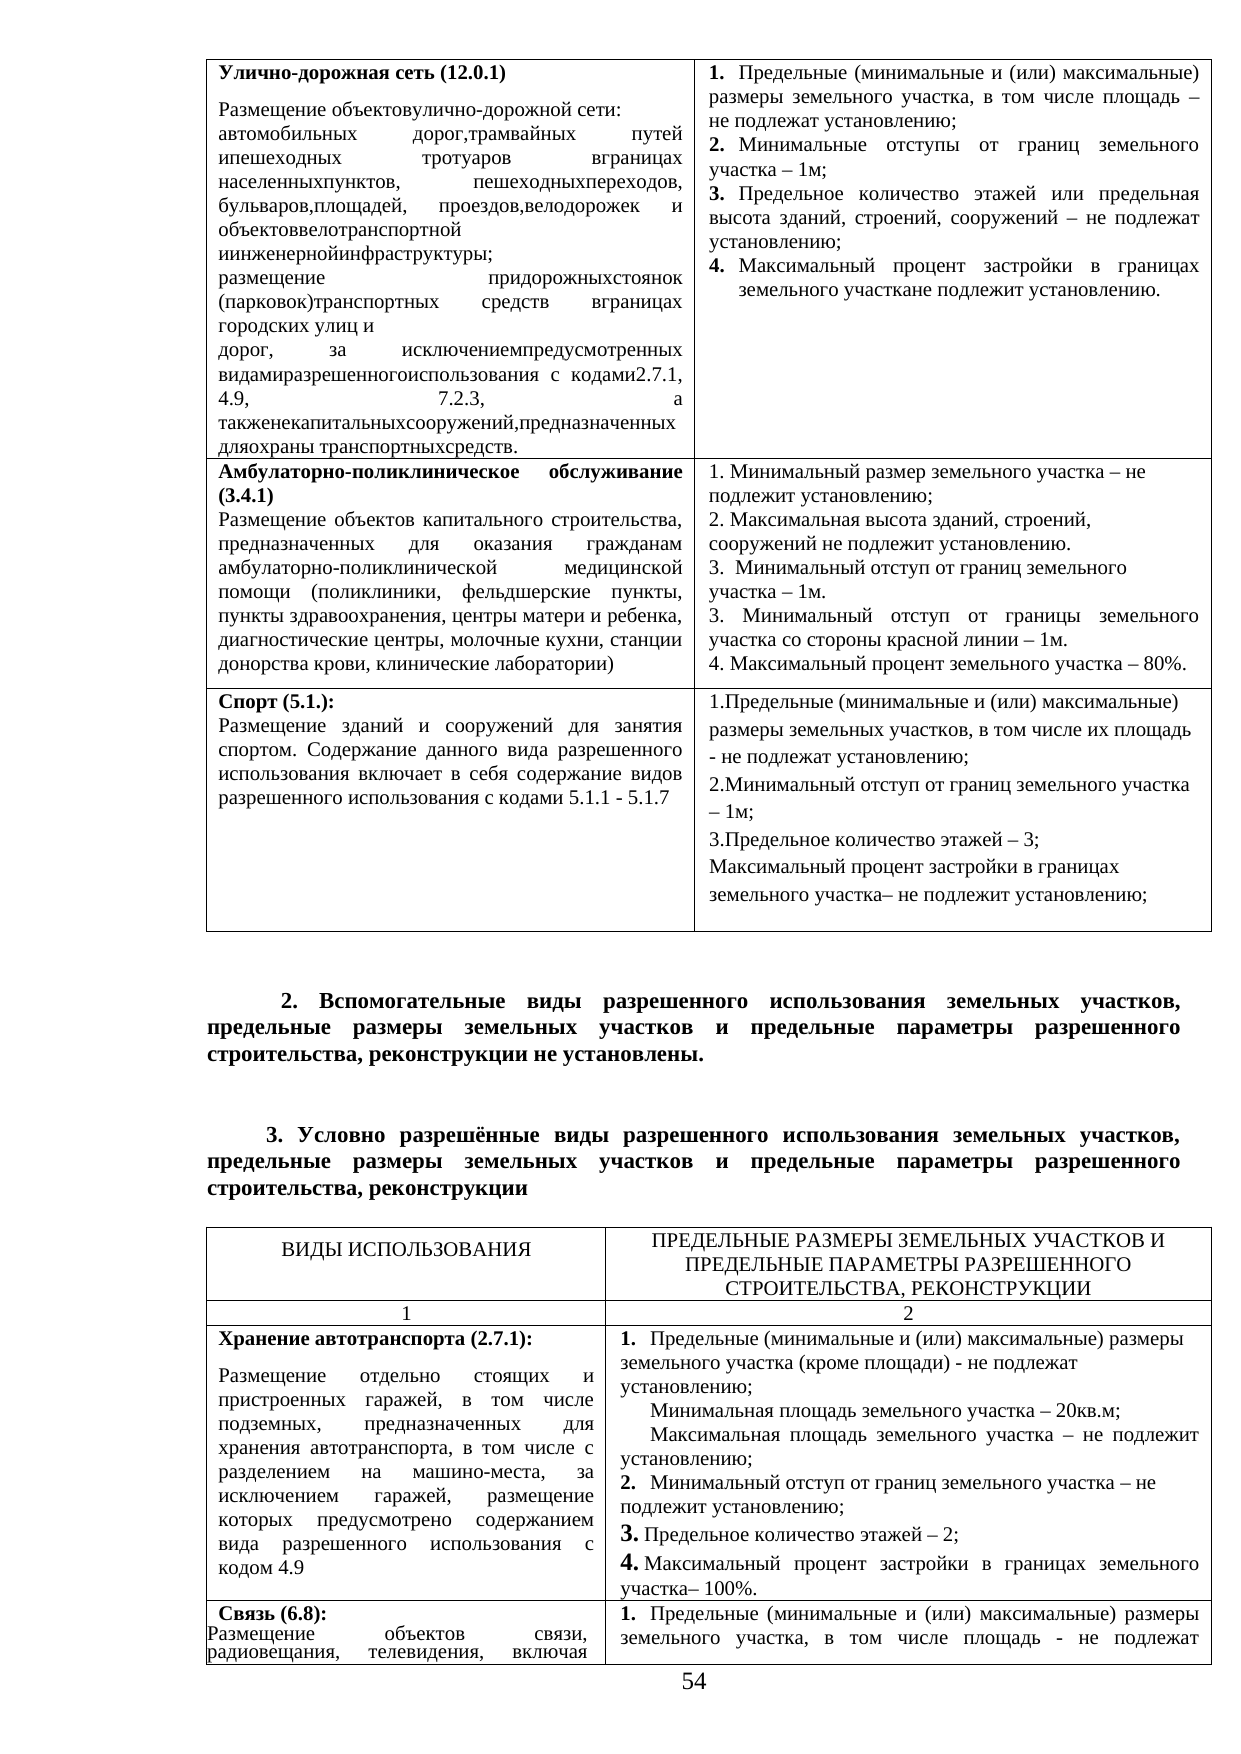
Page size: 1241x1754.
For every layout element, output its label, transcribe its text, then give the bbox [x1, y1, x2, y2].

table_cell 2 [606, 1301, 1211, 1325]
table_cell 1. Минимальный размер земельного участка – не подлежит установлению; 2. Максимальная высота зданий, строений, сооружений не подлежит установлению. 3. Минимальный отступ от границ земельного участка – 1м. 3. Минимальный отступ от границы земельного участка со стороны красной линии – 1м. 4. Максимальный процент земельного участка – 80%. [695, 459, 1211, 688]
table_cell Предельные (минимальные и (или) максимальные) размеры земельного участка, в том числе площадь – не подлежат установлению; Минимальные отступы от границ земельного участка – 1м; Предельное количество этажей или предельная высота зданий, строений, сооружений – не подлежат установлению; Максимальный процент застройки в границах земельного участкане подлежит установлению. [695, 60, 1211, 458]
table_header ВИДЫ ИСПОЛЬЗОВАНИЯ [207, 1228, 605, 1300]
table_cell 1.Предельные (минимальные и (или) максимальные) размеры земельных участков, в том числе их площадь - не подлежат установлению; 2.Минимальный отступ от границ земельного участка – 1м; 3.Предельное количество этажей – 3; Максимальный процент застройки в границах земельного участка– не подлежит установлению; [695, 689, 1211, 931]
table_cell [606, 1601, 1211, 1663]
text 3. Условно разрешённые виды разрешенного использования земельных участков, предельные размеры земельных участков и предельные параметры разрешенного строительства, реконструкции [207, 1121, 1181, 1200]
text 2. Вспомогательные виды разрешенного использования земельных участков, предельные размеры земельных участков и предельные параметры разрешенного строительства, реконструкции не установлены. [207, 987, 1181, 1066]
table_cell Улично-дорожная сеть (12.0.1) Размещение объектовулично-дорожной сети: автомобильных дорог,трамвайных путей ипешеходных тротуаров вграницах населенныхпунктов, пешеходныхпереходов, бульваров,площадей, проездов,велодорожек и объектоввелотранспортной иинженернойинфраструктуры; размещение придорожныхстоянок (парковок)транспортных средств вграницах городских улиц и дорог, за исключениемпредусмотренных видамиразрешенногоиспользования с кодами2.7.1, 4.9, 7.2.3, а такженекапитальныхсооружений,предназначенных дляохраны транспортныхсредств. [207, 60, 694, 458]
table_cell 1 [207, 1301, 605, 1325]
table_header ПРЕДЕЛЬНЫЕ РАЗМЕРЫ ЗЕМЕЛЬНЫХ УЧАСТКОВ И ПРЕДЕЛЬНЫЕ ПАРАМЕТРЫ РАЗРЕШЕННОГО СТРОИТЕЛЬСТВА, РЕКОНСТРУКЦИИ [606, 1228, 1211, 1300]
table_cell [207, 1601, 605, 1663]
table_cell Амбулаторно-поликлиническое обслуживание (3.4.1) Размещение объектов капитального строительства, предназначенных для оказания гражданам амбулаторно-поликлинической медицинской помощи (поликлиники, фельдшерские пункты, пункты здравоохранения, центры матери и ребенка, диагностические центры, молочные кухни, станции донорства крови, клинические лаборатории) [207, 459, 694, 688]
table_cell Предельные (минимальные и (или) максимальные) размеры земельного участка (кроме площади) - не подлежат установлению; Минимальная площадь земельного участка – 20кв.м; Максимальная площадь земельного участка – не подлежит установлению; Минимальный отступ от границ земельного участка – не подлежит установлению; Предельное количество этажей – 2; Максимальный процент застройки в границах земельного участка– 100%. [606, 1326, 1211, 1600]
table_cell Спорт (5.1.): Размещение зданий и сооружений для занятия спортом. Содержание данного вида разрешенного использования включает в себя содержание видов разрешенного использования с кодами 5.1.1 - 5.1.7 [207, 689, 694, 931]
table_cell Хранение автотранспорта (2.7.1): Размещение отдельно стоящих и пристроенных гаражей, в том числе подземных, предназначенных для хранения автотранспорта, в том числе с разделением на машино-места, за исключением гаражей, размещение которых предусмотрено содержанием вида разрешенного использования с кодом 4.9 [207, 1326, 605, 1600]
